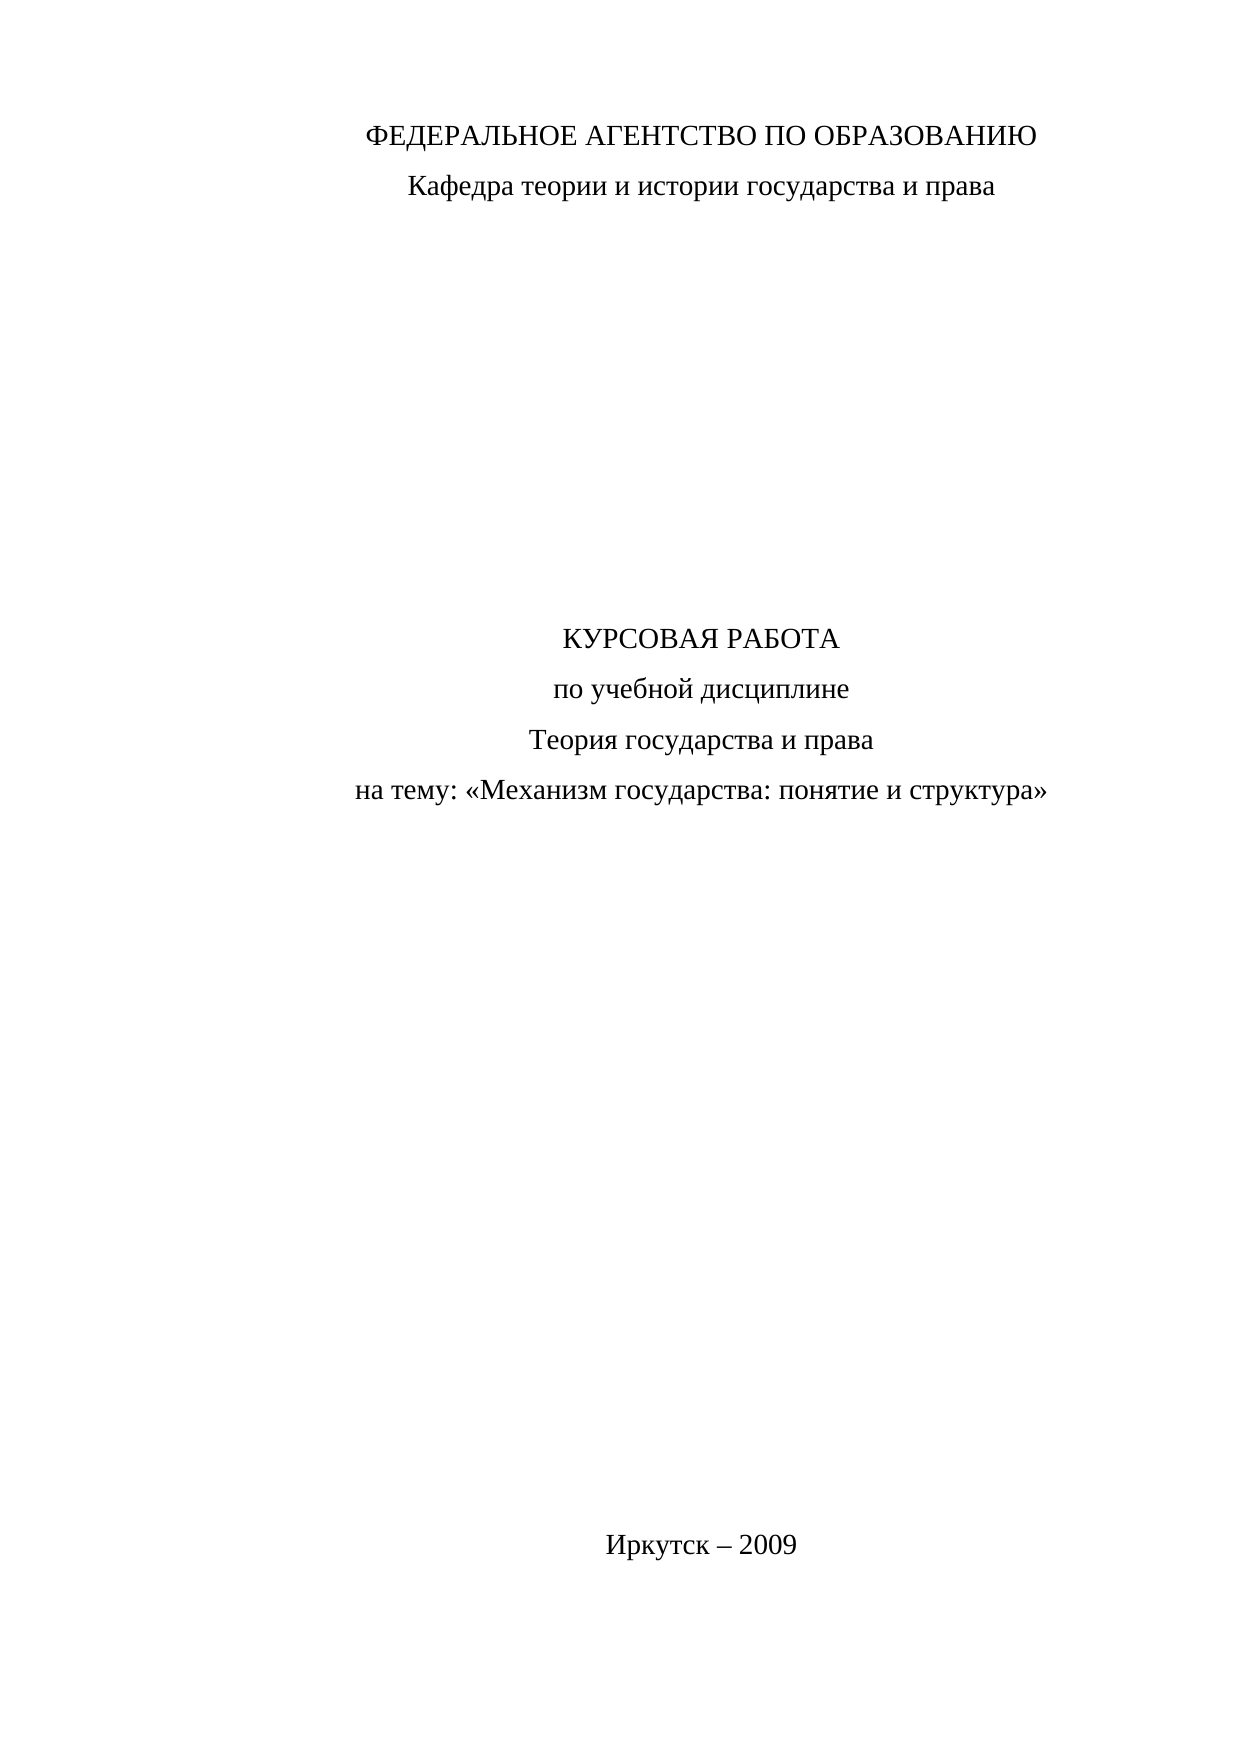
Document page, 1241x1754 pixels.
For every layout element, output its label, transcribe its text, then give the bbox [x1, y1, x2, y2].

text КУРСОВАЯ РАБОТА [177, 621, 1152, 655]
text ФЕДЕРАЛЬНОЕ АГЕНТСТВО ПО ОБРАЗОВАНИЮ [177, 118, 1152, 152]
text Иркутск – 2009 [177, 1527, 1152, 1560]
text Кафедра теории и истории государства и права [177, 168, 1152, 202]
text на тему: «Механизм государства: понятие и структура» [177, 772, 1152, 806]
text по учебной дисциплине [177, 672, 1152, 705]
text Теория государства и права [177, 722, 1152, 755]
